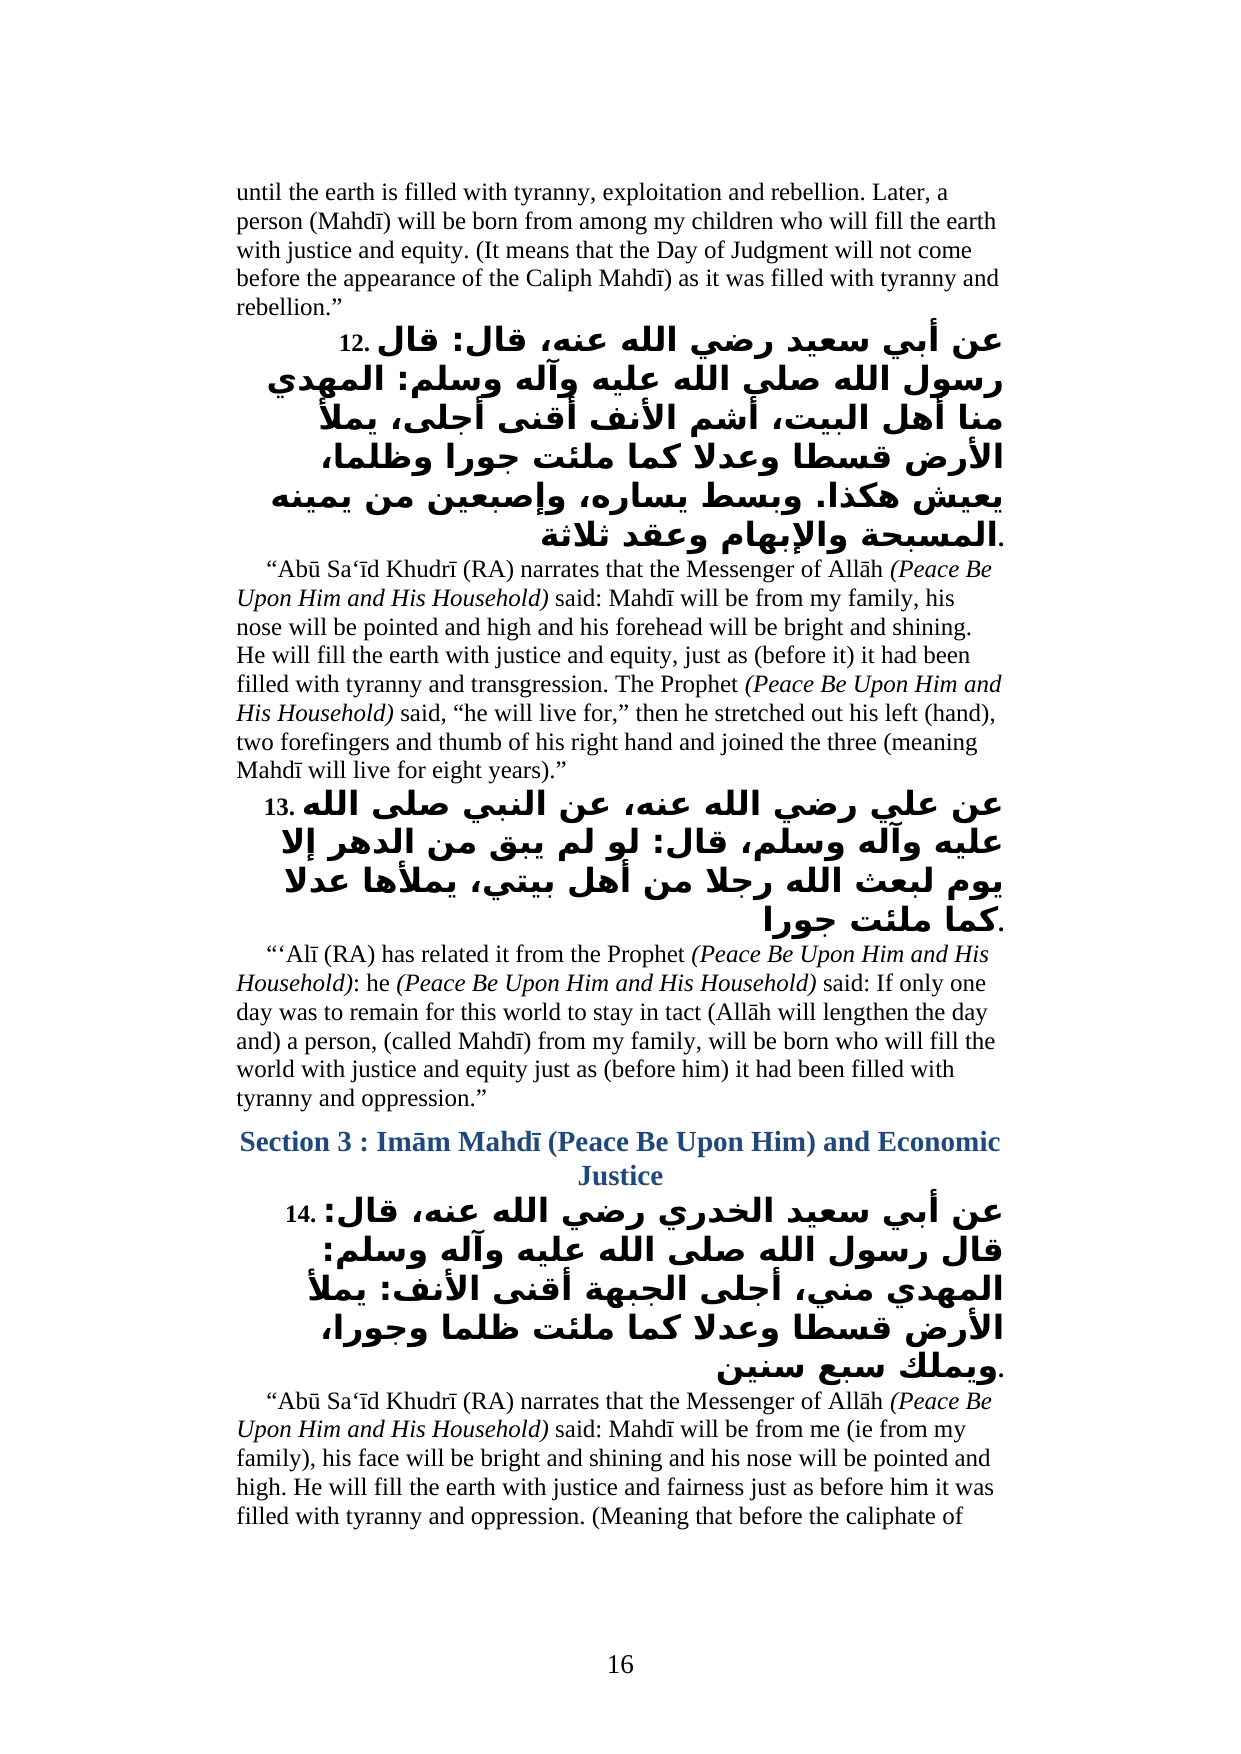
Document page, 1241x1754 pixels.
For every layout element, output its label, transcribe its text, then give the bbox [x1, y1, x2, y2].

subtitle Section 3 : Imām Mahdī (Peace Be Upon Him) and Economic Justice [236, 1124, 1004, 1192]
text 14. عن أبي سعيد الخدري رضي الله عنه، قال: قال رسول الله صلى الله عليه وآله وسلم: المهدي مني، أجلى الجبهة أقنى الأنف: يملأ الأرض قسطا وعدلا كما ملئت ظلما وجورا، ويملك سبع سنين. [236, 1192, 1004, 1386]
text 12. عن أبي سعيد رضي الله عنه، قال: قال رسول الله صلى الله عليه وآله وسلم: المهدي منا أهل البيت، أشم الأنف أقنى أجلى، يملأ الأرض قسطا وعدلا كما ملئت جورا وظلما، يعيش هكذا. وبسط يساره، وإصبعين من يمينه المسبحة والإبهام وعقد ثلاثة. [236, 321, 1004, 554]
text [236, 177, 1004, 321]
text “‘Alī (RA) has related it from the Prophet (Peace Be Upon Him and His Household): he (Peace Be Upon Him and His Household) said: If only one day was to remain for this world to stay in tact (Allāh will lengthen the day and) a person, (called Mahdī) from my family, will be born who will fill the world with justice and equity just as (before him) it had been filled with tyranny and oppression.” [236, 939, 1004, 1112]
text “Abū Sa‘īd Khudrī (RA) narrates that the Messenger of Allāh (Peace Be Upon Him and His Household) said: Mahdī will be from my family, his nose will be pointed and high and his forehead will be bright and shining. He will fill the earth with justice and equity, just as (before it) it had been filled with tyranny and transgression. The Prophet (Peace Be Upon Him and His Household) said, “he will live for,” then he stretched out his left (hand), two forefingers and thumb of his right hand and joined the three (meaning Mahdī will live for eight years).” [236, 554, 1004, 784]
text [236, 1386, 1004, 1529]
text 13. عن علي رضي الله عنه، عن النبي صلى الله عليه وآله وسلم، قال: لو لم يبق من الدهر إلا يوم لبعث الله رجلا من أهل بيتي، يملأها عدلا كما ملئت جورا. [236, 784, 1004, 939]
